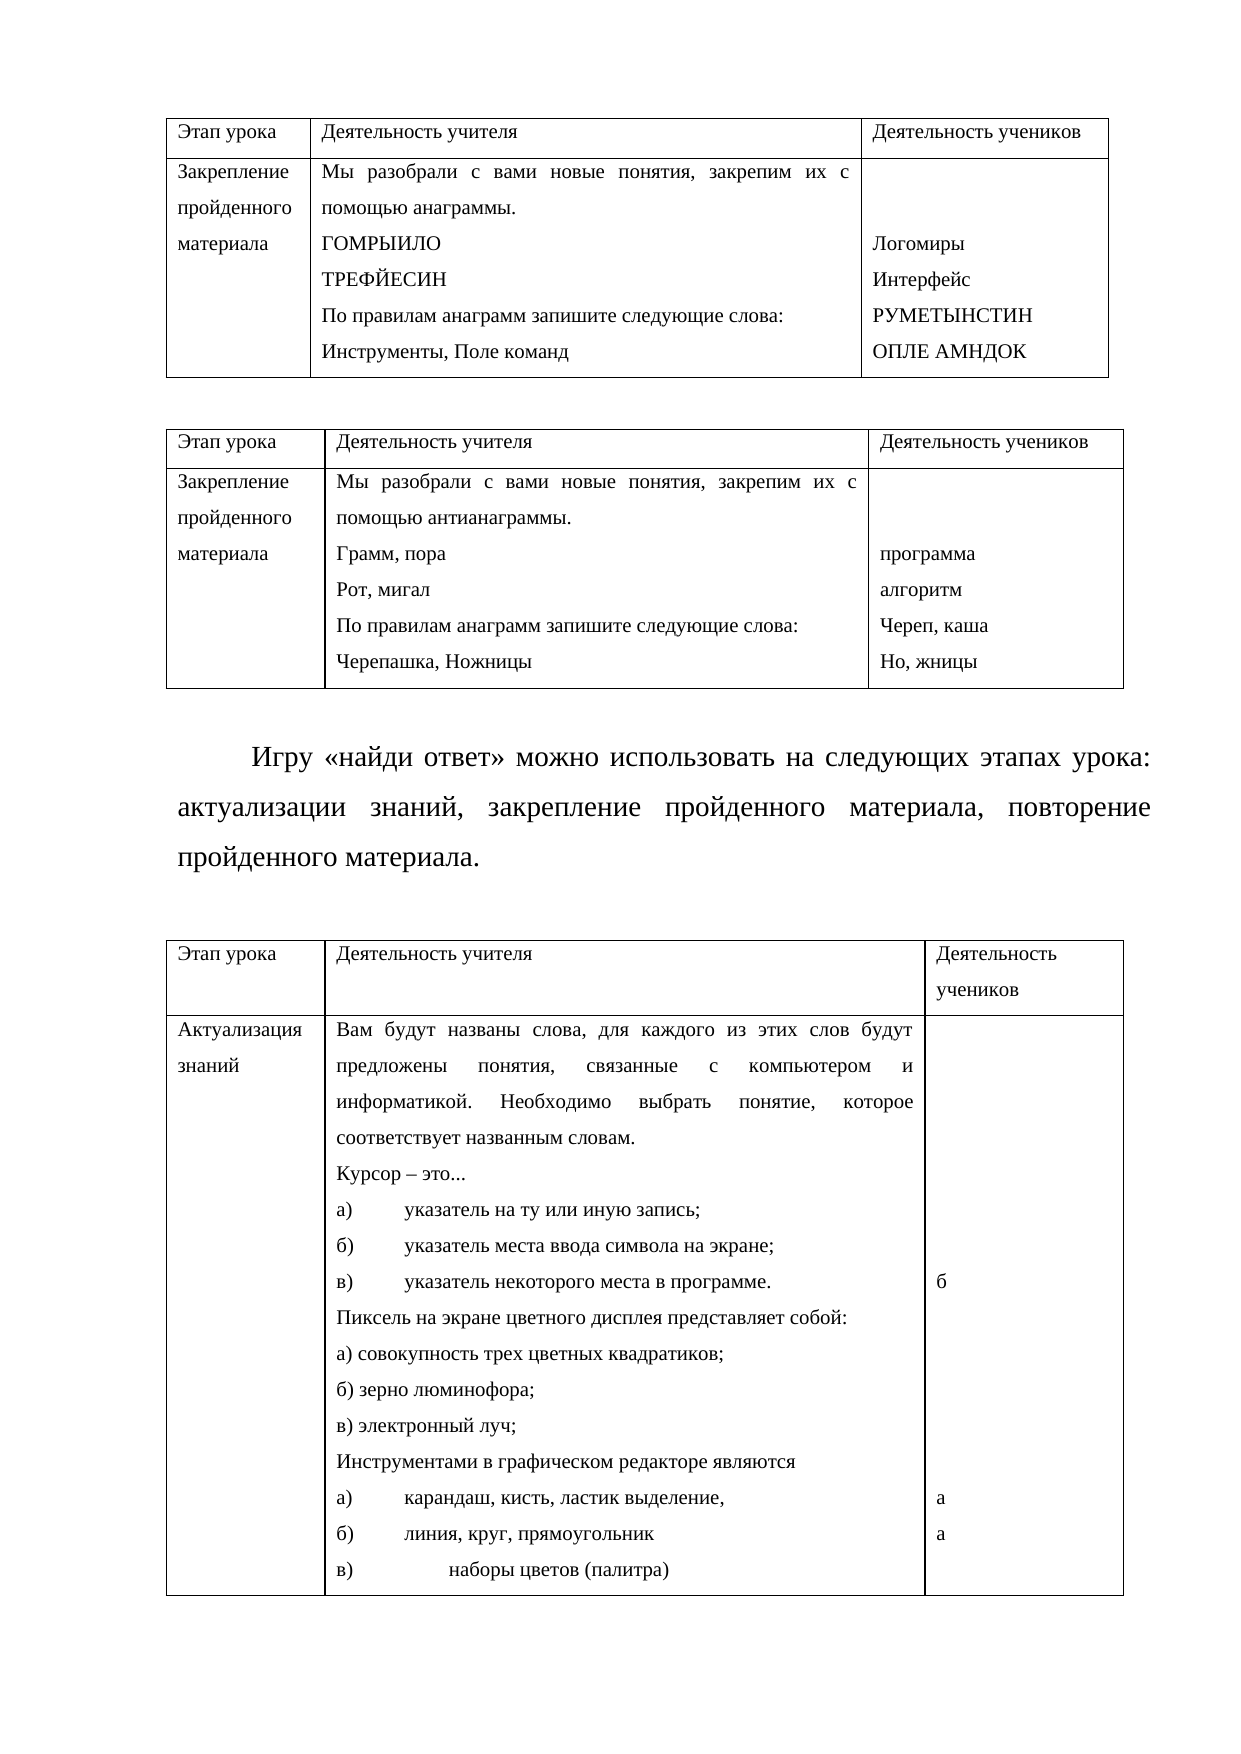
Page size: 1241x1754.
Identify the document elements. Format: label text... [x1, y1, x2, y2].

table_cell Этап урока [167, 119, 310, 157]
table_cell Закрепление пройденного материала [167, 469, 324, 687]
table_cell б а а [926, 1016, 1123, 1595]
table_header Деятельность учителя [326, 941, 924, 1015]
table_cell Закрепление пройденного материала [167, 159, 310, 377]
table_cell программа алгоритм Череп, каша Но, жницы [869, 469, 1123, 687]
table_cell Мы разобрали с вами новые понятия, закрепим их с помощью анаграммы. ГОМРЫИЛО ТРЕФЙЕСИН По правилам анаграмм запишите следующие слова: Инструменты, Поле команд [311, 159, 861, 377]
table_header Этап урока [167, 430, 324, 468]
table_header Деятельность учеников [869, 430, 1123, 468]
table_cell Деятельность учителя [311, 119, 861, 157]
table_cell Мы разобрали с вами новые понятия, закрепим их с помощью антианаграммы. Грамм, пора Рот, мигал По правилам анаграмм запишите следующие слова: Черепашка, Ножницы [326, 469, 868, 687]
text Игру «найди ответ» можно использовать на следующих этапах урока: актуализации знаний, закрепление пройденного материала, повторение пройденного материала. [177, 739, 1152, 873]
table_header Деятельность учеников [926, 941, 1123, 1015]
table_cell Вам будут названы слова, для каждого из этих слов будут предложены понятия, связанные с компьютером и информатикой. Необходимо выбрать понятие, которое соответствует названным словам. Курсор – это... а) указатель на ту или иную запись; б) указатель места ввода символа на экране; в) указатель некоторого места в программе. Пиксель на экране цветного дисплея представляет собой: а) совокупность трех цветных квадратиков; б) зерно люминофора; в) электронный луч; Инструментами в графическом редакторе являются карандаш, кисть, ластик выделение, линия, круг, прямоугольник наборы цветов (палитра) [326, 1016, 924, 1595]
table_cell Актуализация знаний [167, 1016, 324, 1595]
table_cell Логомиры Интерфейс РУМЕТЫНСТИН ОПЛЕ АМНДОК [862, 159, 1108, 377]
table_header Этап урока [167, 941, 324, 1015]
table_cell Деятельность учеников [862, 119, 1108, 157]
table_header Деятельность учителя [326, 430, 868, 468]
